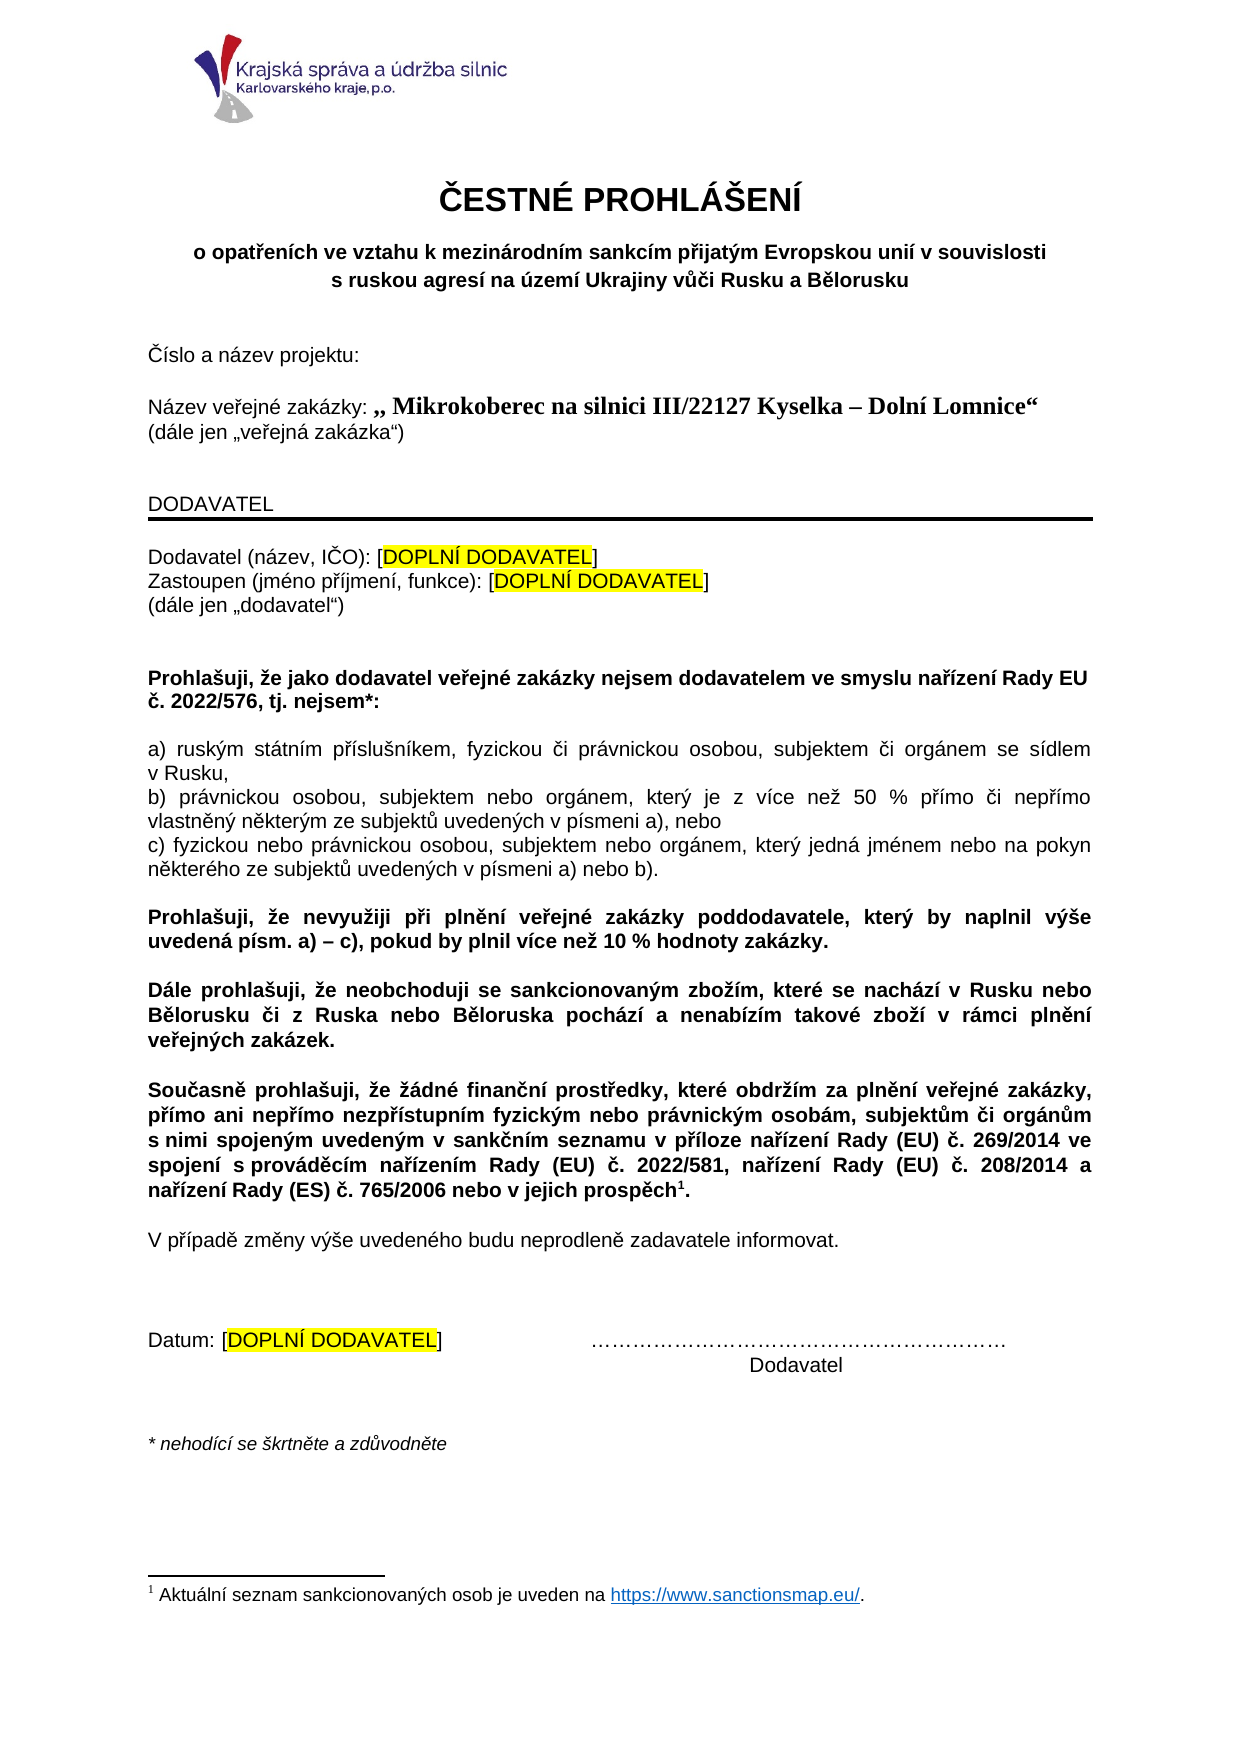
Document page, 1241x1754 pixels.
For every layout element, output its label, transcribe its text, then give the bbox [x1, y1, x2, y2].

text a) ruským státním příslušníkem, fyzickou či právnickou osobou, subjektem či orgánem se sídlem v Rusku, [148, 737, 1093, 785]
text Dodavatel (název, IČO): [DOPLNÍ DODAVATEL] [148, 544, 1093, 568]
text c) fyzickou nebo právnickou osobou, subjektem nebo orgánem, který jedná jménem nebo na pokyn některého ze subjektů uvedených v písmeni a) nebo b). [148, 833, 1093, 881]
list Dodavatel [664, 1353, 1196, 1377]
text Prohlašuji, že jako dodavatel veřejné zakázky nejsem dodavatelem ve smyslu nařízení Rady EU č. 2022/576, tj. nejsem*: [148, 665, 1093, 713]
text (dále jen „veřejná zakázka“) [148, 419, 1093, 443]
text Číslo a název projektu: [148, 343, 1093, 367]
text o opatřeních ve vztahu k mezinárodním sankcím přijatým Evropskou unií v souvislosti s ruskou agresí na území Ukrajiny vůči Rusku a Bělorusku [148, 240, 1093, 291]
text Zastoupen (jméno příjmení, funkce): [DOPLNÍ DODAVATEL] [148, 568, 1093, 592]
text (dále jen „dodavatel“) [148, 592, 1093, 616]
subtitle * nehodící se škrtněte a zdůvodněte [148, 1433, 1093, 1454]
subtitle Datum: [DOPLNÍ DODAVATEL] …………………………………………………… [148, 1328, 1093, 1353]
subtitle V případě změny výše uvedeného budu neprodleně zadavatele informovat. [148, 1228, 1093, 1253]
subtitle Dále prohlašuji, že neobchoduji se sankcionovaným zbožím, které se nachází v Rusku nebo Bělorusku či z Ruska nebo Běloruska pochází a nenabízím takové zboží v rámci plnění veřejných zakázek. [148, 978, 1093, 1053]
picture [147, 24, 548, 128]
subtitle ČESTNÉ PROHLÁŠENÍ [148, 191, 1093, 216]
text Prohlašuji, že nevyužiji při plnění veřejné zakázky poddodavatele, který by naplnil výše uvedená písm. a) – c), pokud by plnil více než 10 % hodnoty zakázky. [148, 905, 1093, 953]
subtitle Současně prohlašuji, že žádné finanční prostředky, které obdržím za plnění veřejné zakázky, přímo ani nepřímo nezpřístupním fyzickým nebo právnickým osobám, subjektům či orgánům s nimi spojeným uvedeným v sankčním seznamu v příloze nařízení Rady (EU) č. 269/2014 ve spojení s prováděcím nařízením Rady (EU) č. 2022/581, nařízení Rady (EU) č. 208/2014 a nařízení Rady (ES) č. 765/2006 nebo v jejich prospěch. [148, 1078, 1093, 1203]
text b) právnickou osobou, subjektem nebo orgánem, který je z více než 50 % přímo či nepřímo vlastněný některým ze subjektů uvedených v písmeni a), nebo [148, 785, 1093, 833]
text DODAVATEL [148, 491, 1093, 517]
text Název veřejné zakázky: ,, Mikrokoberec na silnici III/22127 Kyselka – Dolní Lomnice“ [148, 391, 1093, 419]
